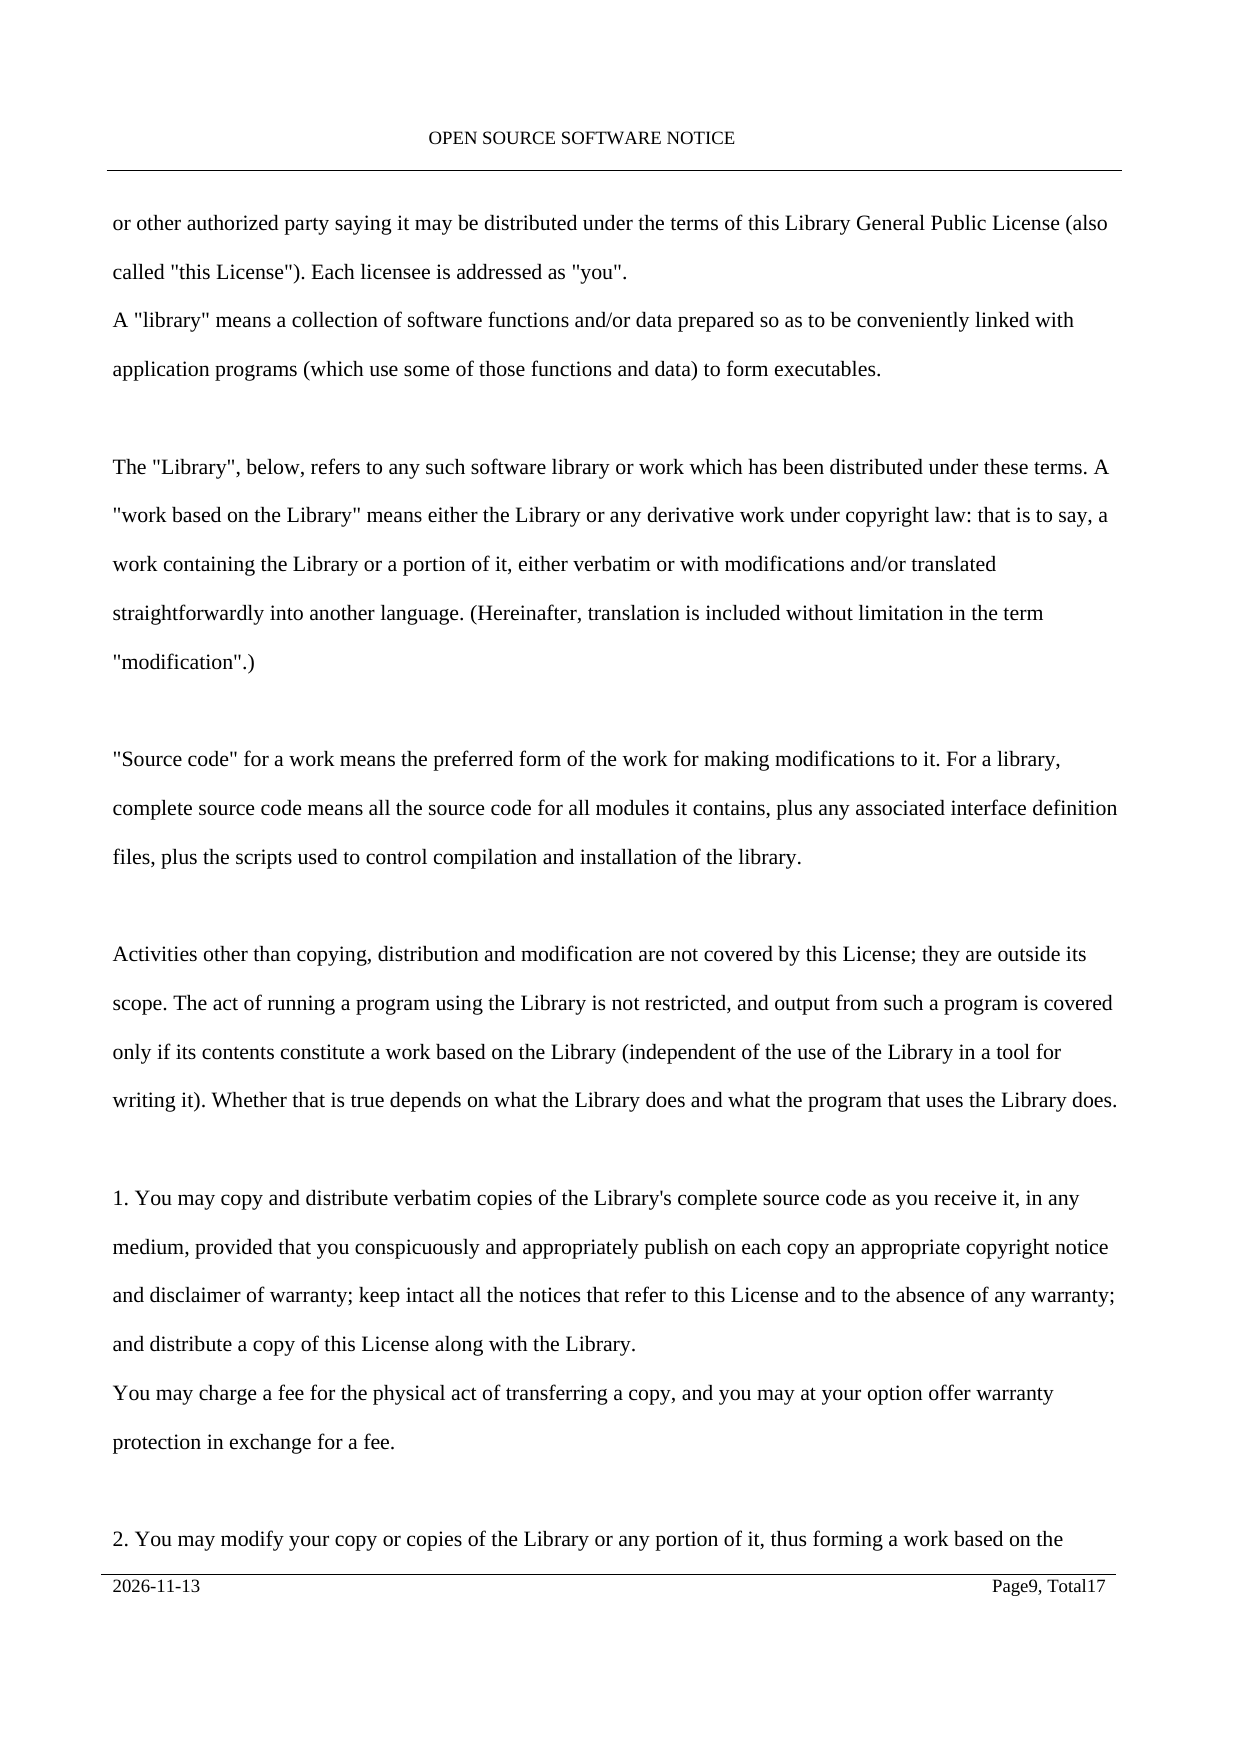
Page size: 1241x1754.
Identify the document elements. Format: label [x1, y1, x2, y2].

text [112, 206, 1128, 1555]
